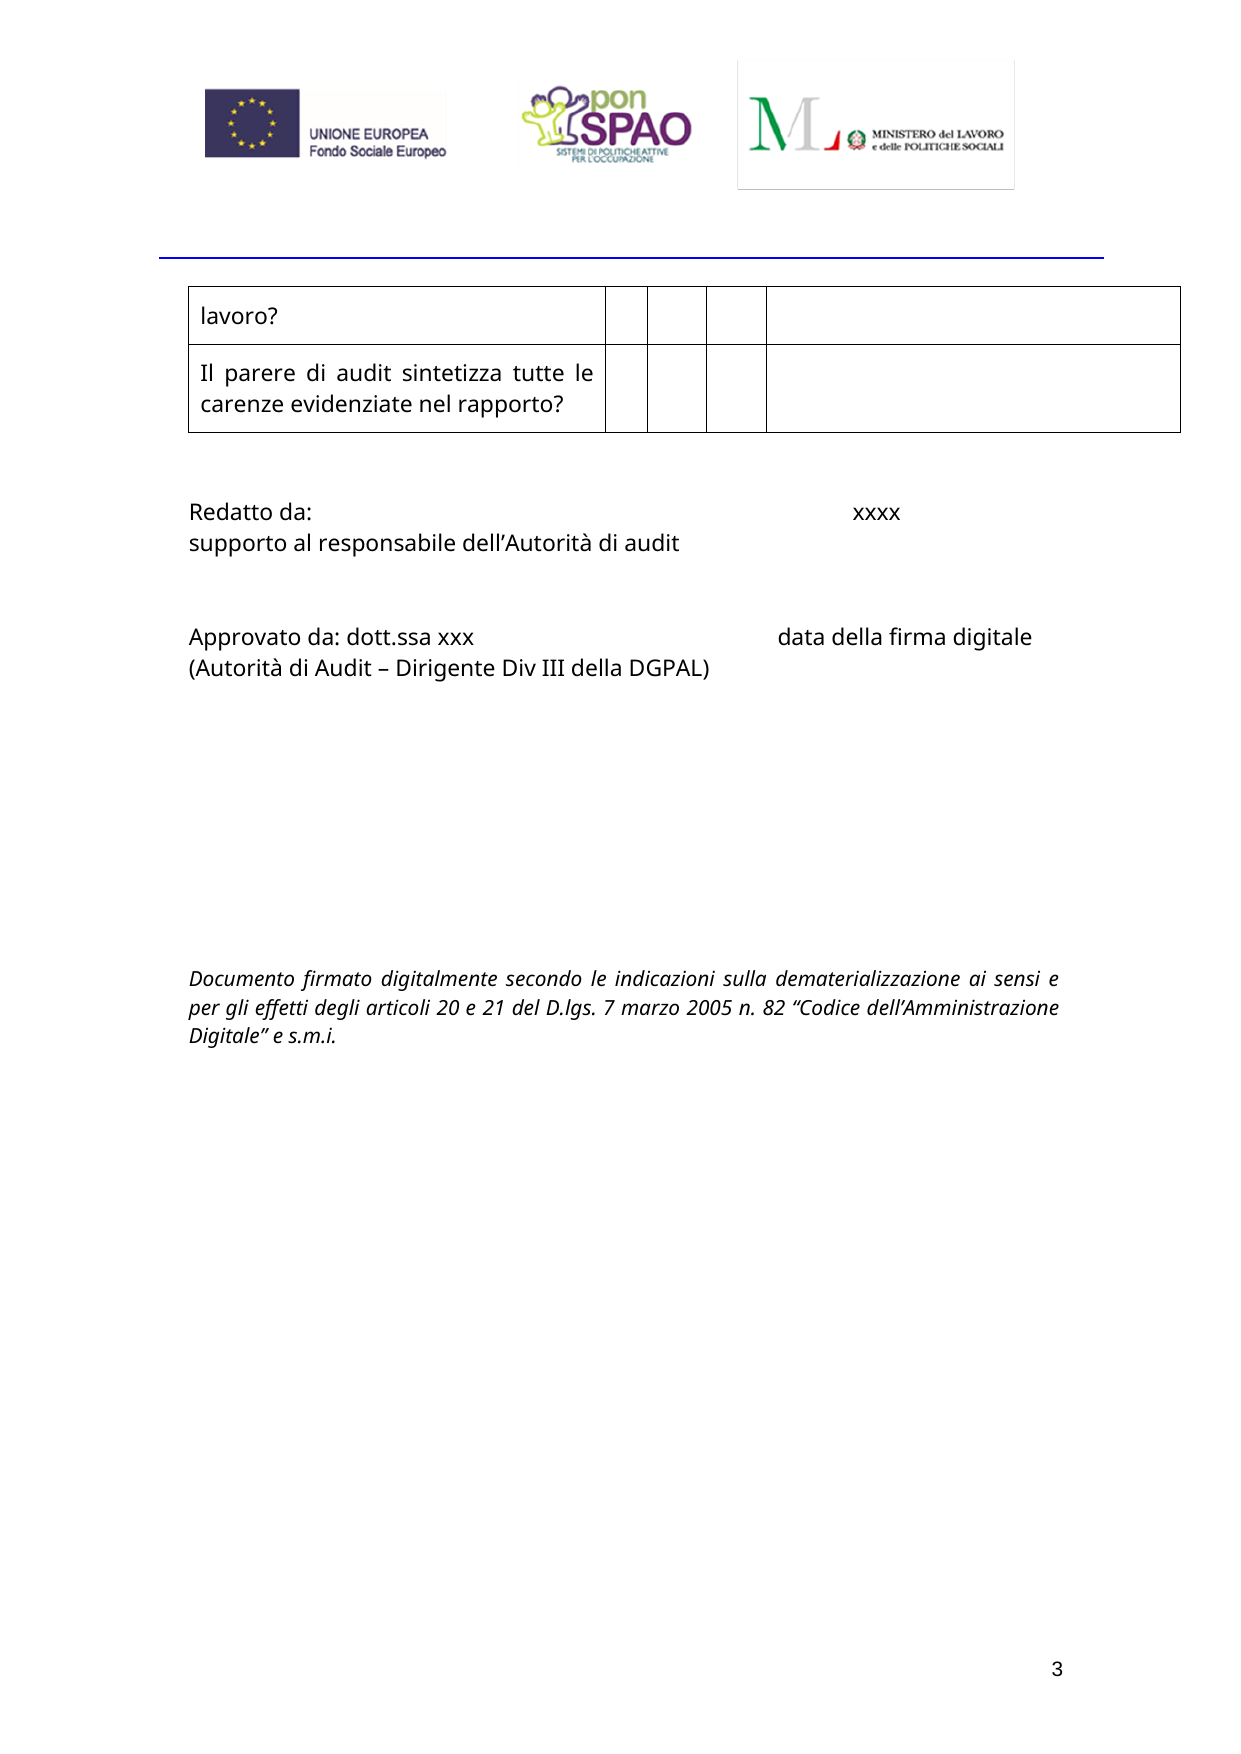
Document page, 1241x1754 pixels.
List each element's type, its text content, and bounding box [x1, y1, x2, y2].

table_cell [707, 345, 766, 432]
table_cell [648, 287, 706, 343]
table_cell [767, 287, 1180, 343]
table_cell [707, 287, 766, 343]
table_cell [189, 287, 605, 343]
text (Autorità di Audit – Dirigente Div III della DGPAL) [188, 652, 1063, 683]
table_cell Il parere di audit sintetizza tutte le carenze evidenziate nel rapporto? [189, 345, 605, 432]
text Redatto da: xxxx [188, 496, 1063, 527]
text supporto al responsabile dell’Autorità di audit [188, 527, 1063, 558]
text Documento firmato digitalmente secondo le indicazioni sulla dematerializzazione ai sensi e per gli effetti degli articoli 20 e 21 del D.lgs. 7 marzo 2005 n. 82 “Codice dell’Amministrazione Digitale” e s.m.i. [188, 964, 1063, 1049]
text Approvato da: dott.ssa xxx data della firma digitale [188, 621, 1063, 652]
table_cell [648, 345, 706, 432]
table_cell [606, 345, 647, 432]
table_cell [606, 287, 647, 343]
table_cell [767, 345, 1180, 432]
